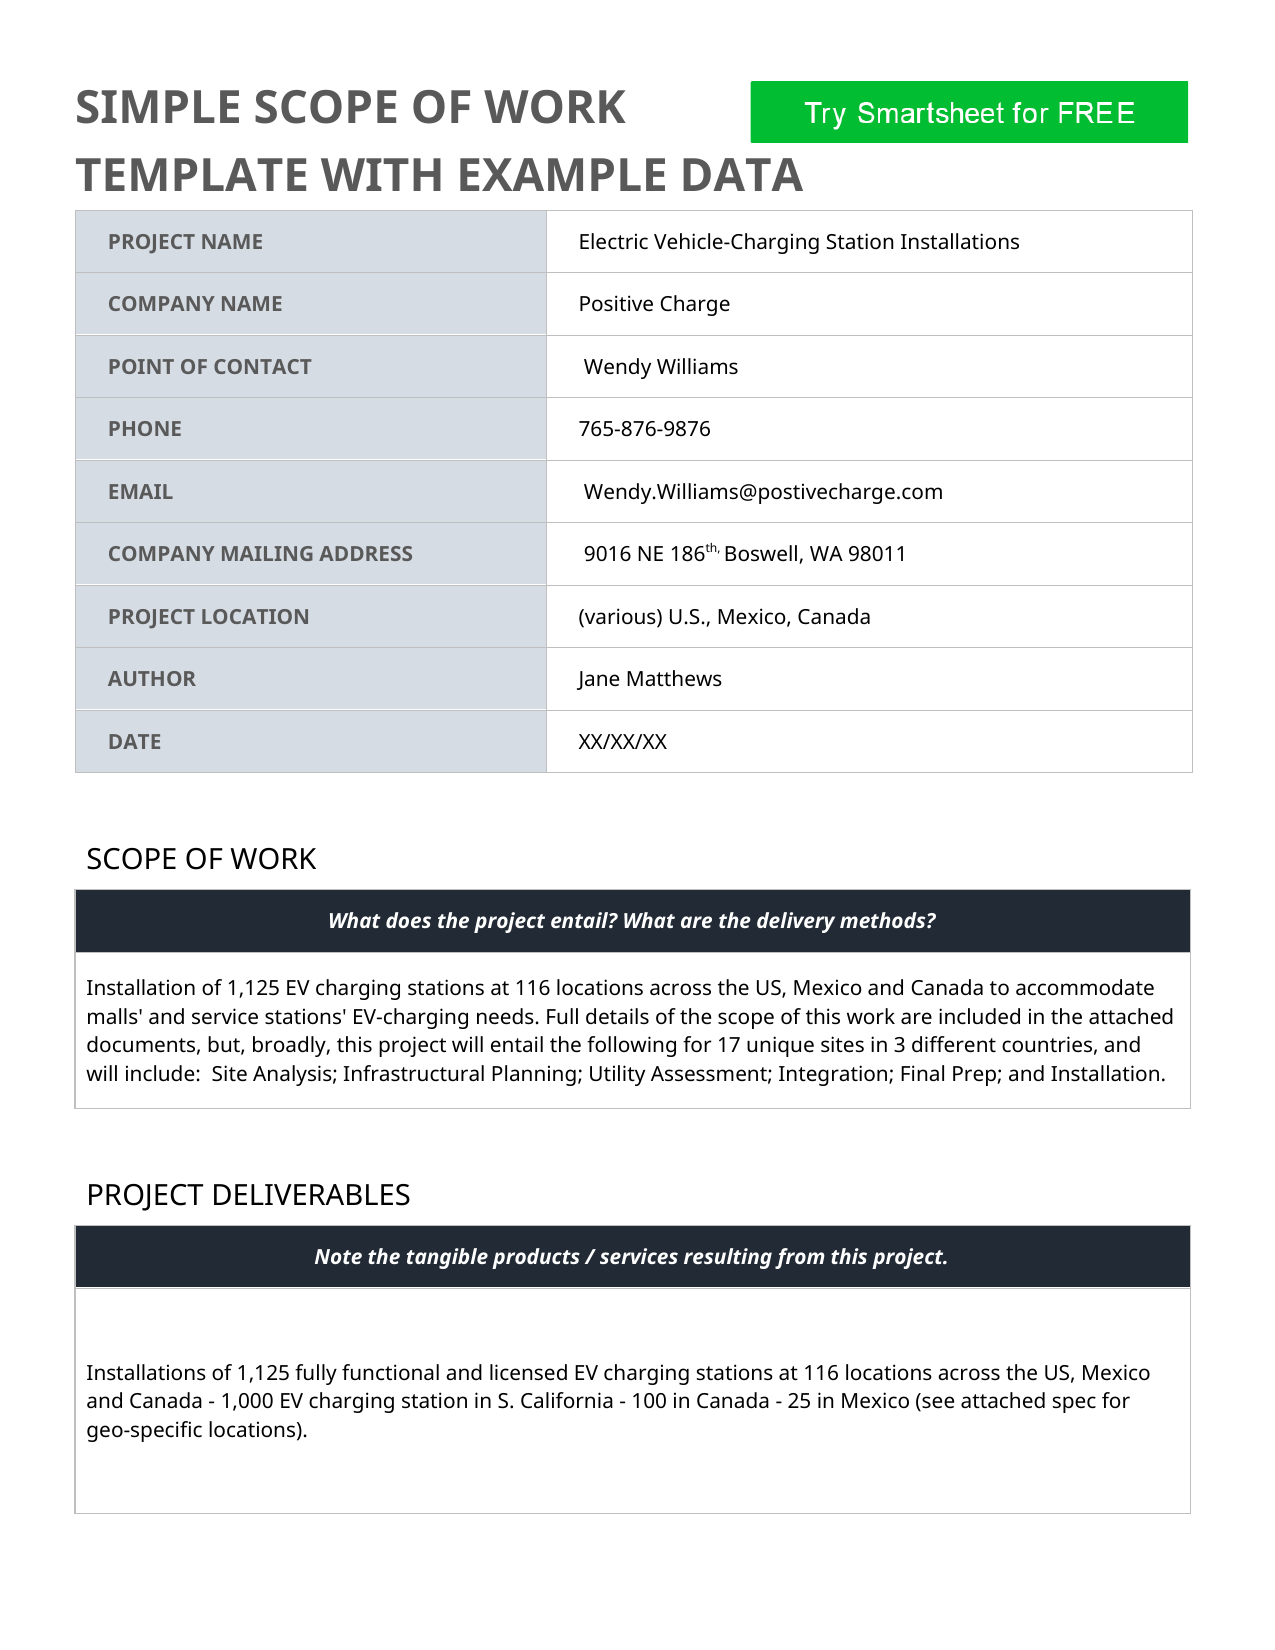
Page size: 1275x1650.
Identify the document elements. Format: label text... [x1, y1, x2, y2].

table_cell COMPANY MAILING ADDRESS [76, 523, 546, 584]
table_cell 9016 NE 186th, Boswell, WA 98011 [547, 523, 1192, 584]
picture [750, 81, 1189, 143]
table_header SCOPE OF WORK [75, 827, 1191, 889]
table_cell Installations of 1,125 fully functional and licensed EV charging stations at 116 locations across the US, Mexico and Canada - 1,000 EV charging station in S. California - 100 in Canada - 25 in Mexico (see attached spec for geo-specific locations). [76, 1289, 1190, 1513]
table_cell (various) U.S., Mexico, Canada [547, 586, 1192, 647]
table_cell Wendy Williams [547, 336, 1192, 397]
table_cell EMAIL [76, 461, 546, 522]
table_header PROJECT NAME [76, 211, 546, 272]
table_cell POINT OF CONTACT [76, 336, 546, 397]
table_cell XX/XX/XX [547, 711, 1192, 772]
table_cell Jane Matthews [547, 648, 1192, 709]
table_cell Installation of 1,125 EV charging stations at 116 locations across the US, Mexico and Canada to accommodate malls' and service stations' EV-charging needs. Full details of the scope of this work are included in the attached documents, but, broadly, this project will entail the following for 17 unique sites in 3 different countries, and will include: Site Analysis; Infrastructural Planning; Utility Assessment; Integration; Final Prep; and Installation. [76, 953, 1190, 1108]
table_cell Wendy.Williams@postivecharge.com [547, 461, 1192, 522]
table_header Electric Vehicle-Charging Station Installations [547, 211, 1192, 272]
table_cell PHONE [76, 398, 546, 459]
table_cell DATE [76, 711, 546, 772]
table_cell COMPANY NAME [76, 273, 546, 334]
table_cell AUTHOR [76, 648, 546, 709]
table_header PROJECT DELIVERABLES [75, 1163, 1191, 1225]
table_cell Note the tangible products / services resulting from this project. [76, 1226, 1190, 1287]
table_cell What does the project entail? What are the delivery methods? [76, 890, 1190, 952]
table_cell PROJECT LOCATION [76, 586, 546, 647]
table_cell 765-876-9876 [547, 398, 1192, 459]
table_cell Positive Charge [547, 273, 1192, 334]
text TEMPLATE WITH EXAMPLE DATA [75, 142, 1200, 205]
